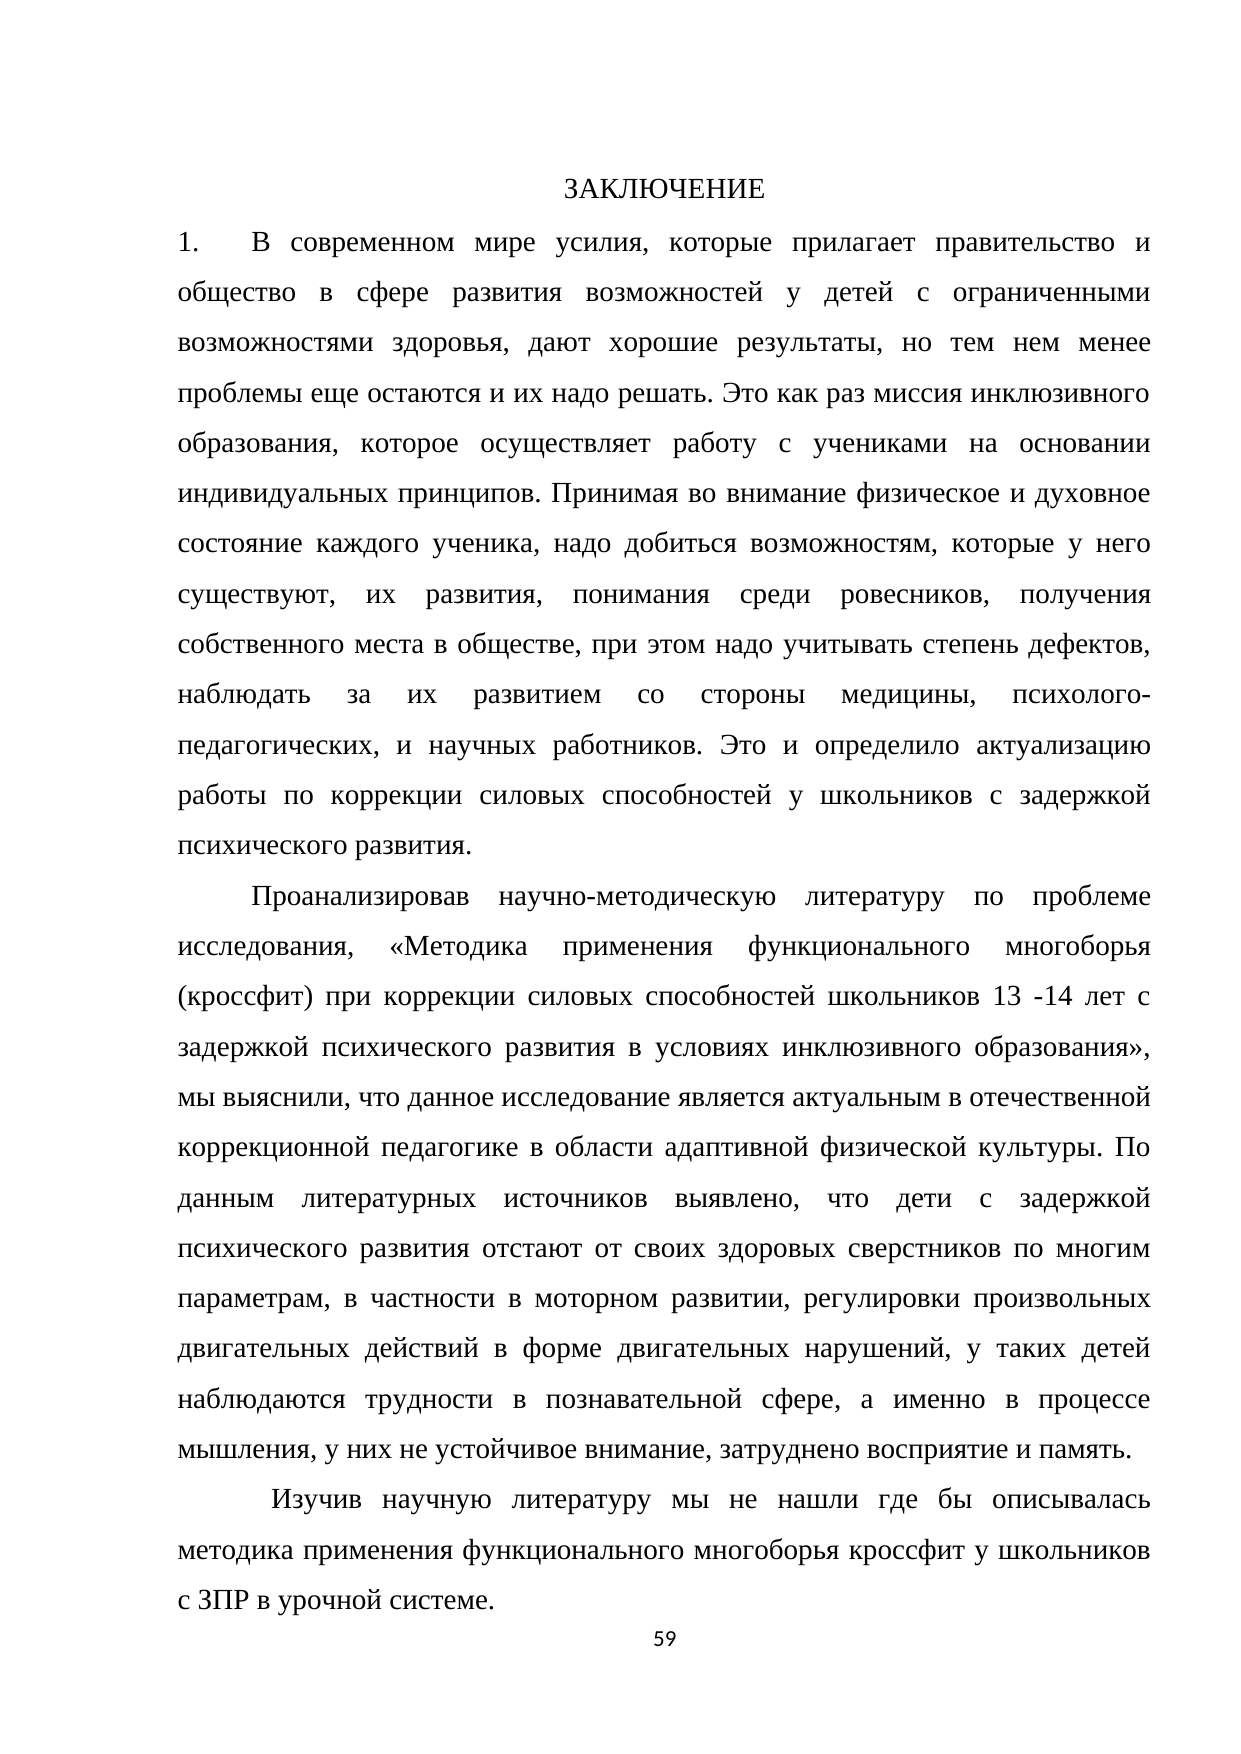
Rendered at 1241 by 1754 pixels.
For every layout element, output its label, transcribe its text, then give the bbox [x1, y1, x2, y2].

text Изучив научную литературу мы не нашли где бы описывалась методика применения функционального многоборья кроссфит у школьников с ЗПР в урочной системе. [177, 1482, 1152, 1616]
list В современном мире усилия, которые прилагает правительство и общество в сфере развития возможностей у детей с ограниченными возможностями здоровья, дают хорошие результаты, но тем нем менее проблемы еще остаются и их надо решать. Это как раз миссия инклюзивного образования, которое осуществляет работу с учениками на основании индивидуальных принципов. Принимая во внимание физическое и духовное состояние каждого ученика, надо добиться возможностям, которые у него существуют, их развития, понимания среди ровесников, получения собственного места в обществе, при этом надо учитывать степень дефектов, наблюдать за их развитием со стороны медицины, психолого- педагогических, и научных работников. Это и определило актуализацию работы по коррекции силовых способностей у школьников с задержкой психического развития. [177, 224, 1152, 861]
text ЗАКЛЮЧЕНИЕ [177, 171, 1152, 204]
text Проанализировав научно-методическую литературу по проблеме исследования, «Методика применения функционального многоборья (кроссфит) при коррекции силовых способностей школьников 13 -14 лет с задержкой психического развития в условиях инклюзивного образования», мы выяснили, что данное исследование является актуальным в отечественной коррекционной педагогике в области адаптивной физической культуры. По данным литературных источников выявлено, что дети с задержкой психического развития отстают от своих здоровых сверстников по многим параметрам, в частности в моторном развитии, регулировки произвольных двигательных действий в форме двигательных нарушений, у таких детей наблюдаются трудности в познавательной сфере, а именно в процессе мышления, у них не устойчивое внимание, затруднено восприятие и память. [177, 878, 1152, 1465]
